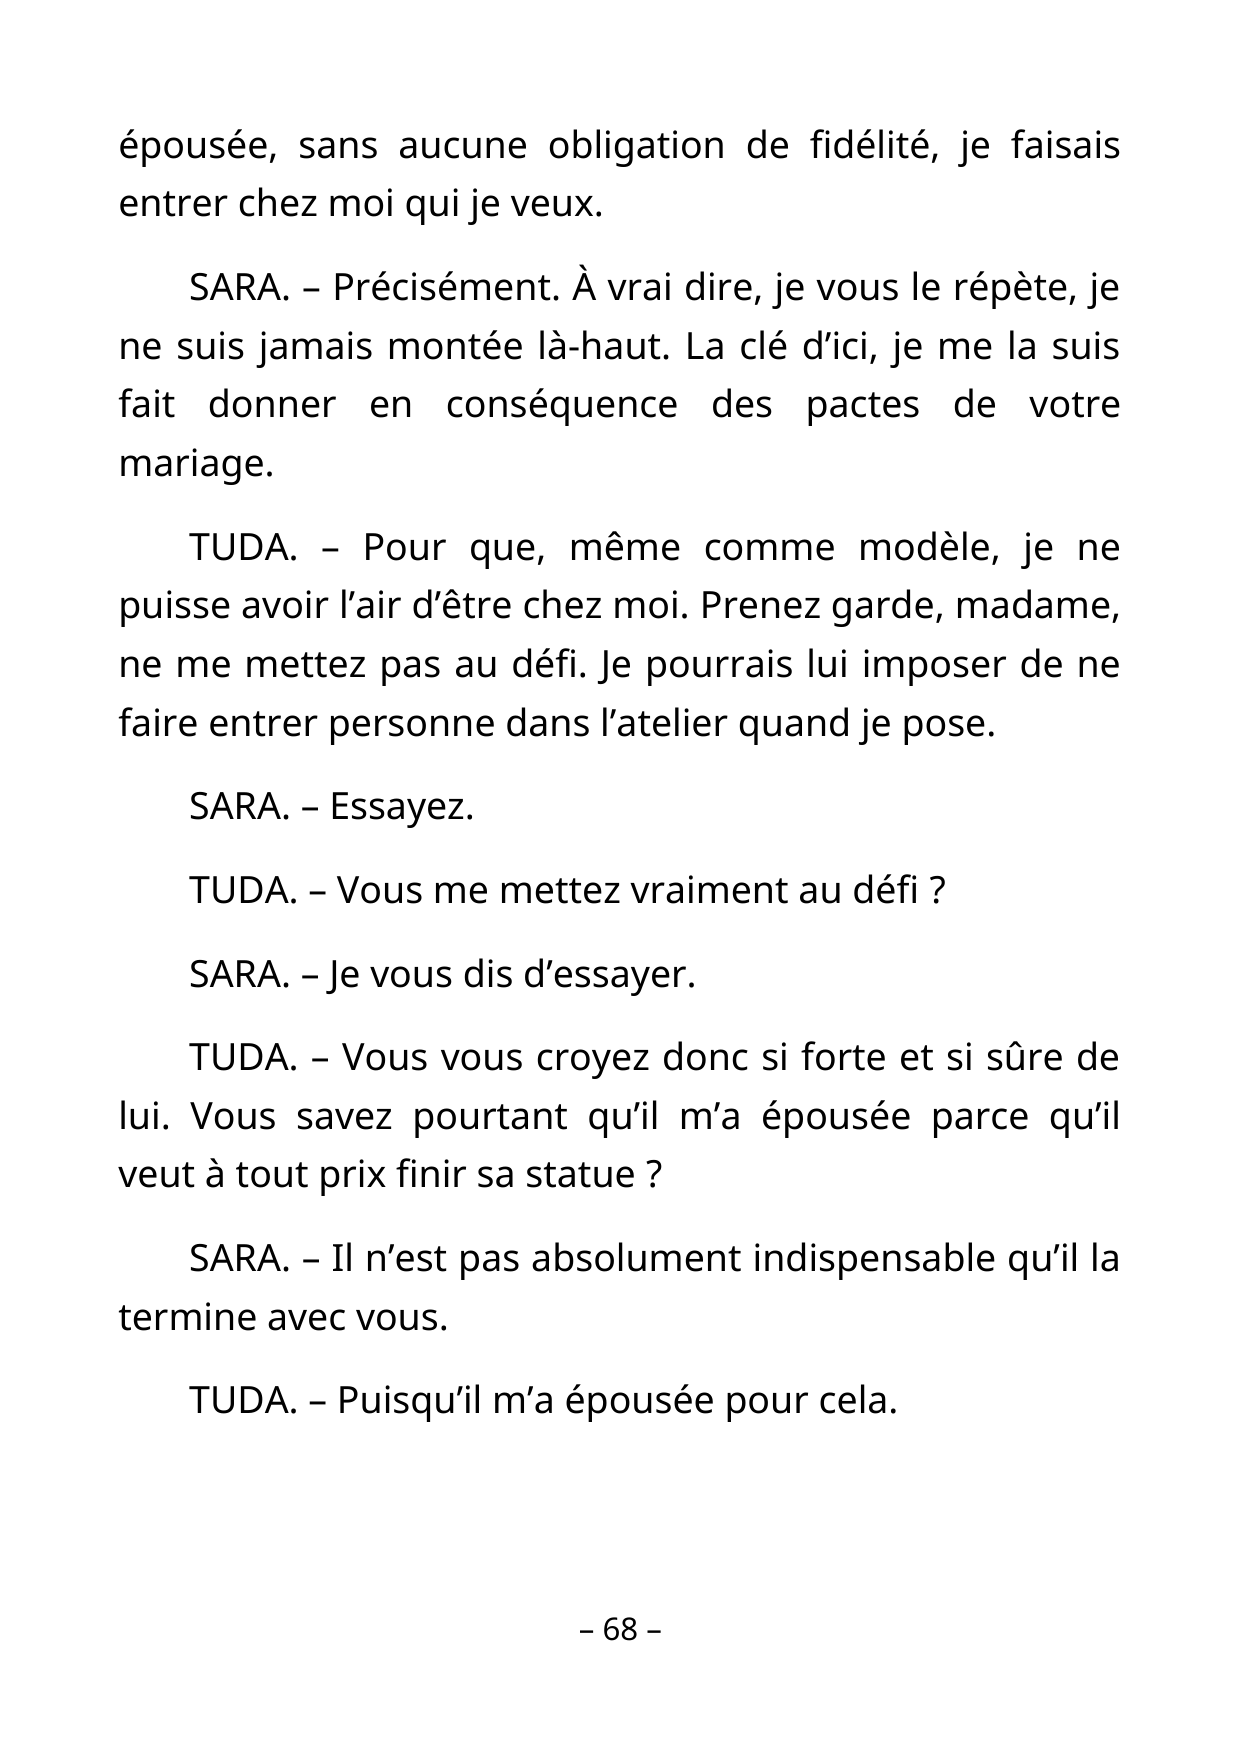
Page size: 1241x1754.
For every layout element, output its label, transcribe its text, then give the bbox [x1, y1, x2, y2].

text SARA. – Il n’est pas absolument indispensable qu’il la termine avec vous. [118, 1231, 1122, 1341]
text TUDA. – Vous vous croyez donc si forte et si sûre de lui. Vous savez pourtant qu’il m’a épousée parce qu’il veut à tout prix finir sa statue ? [118, 1031, 1122, 1199]
text SARA. – Précisément. À vrai dire, je vous le répète, je ne suis jamais montée là-haut. La clé d’ici, je me la suis fait donner en conséquence des pactes de votre mariage. [118, 260, 1122, 487]
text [118, 118, 1122, 228]
text TUDA. – Puisqu’il m’a épousée pour cela. [118, 1374, 1122, 1425]
text SARA. – Essayez. [118, 779, 1122, 831]
text TUDA. – Vous me mettez vraiment au défi ? [118, 863, 1122, 914]
text TUDA. – Pour que, même comme modèle, je ne puisse avoir l’air d’être chez moi. Prenez garde, madame, ne me mettez pas au défi. Je pourrais lui imposer de ne faire entrer personne dans l’atelier quand je pose. [118, 520, 1122, 747]
text SARA. – Je vous dis d’essayer. [118, 947, 1122, 998]
